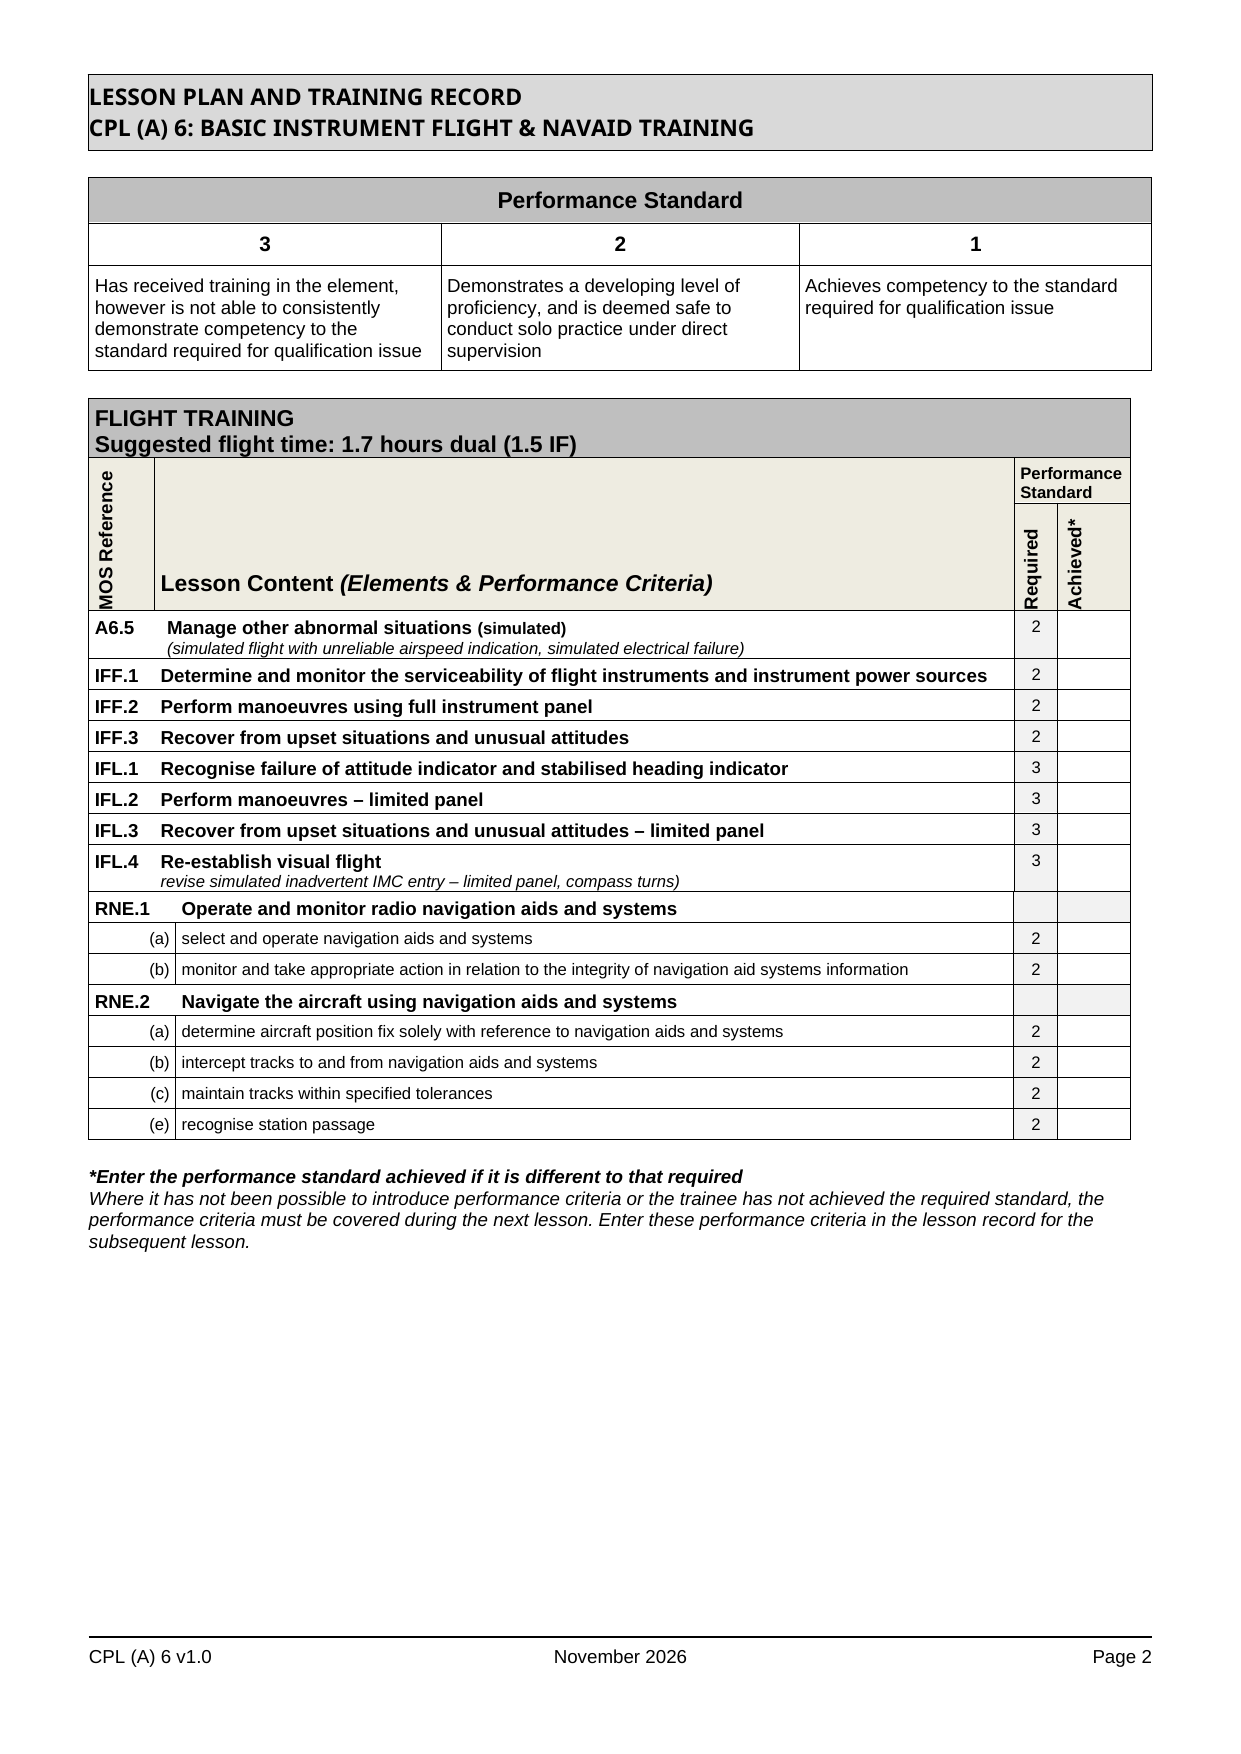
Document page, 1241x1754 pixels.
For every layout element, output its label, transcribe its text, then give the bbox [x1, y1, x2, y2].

table_cell intercept tracks to and from navigation aids and systems [176, 1047, 1013, 1077]
table_cell RNE.2 [89, 985, 175, 1015]
table_cell Perform manoeuvres – limited panel [154, 783, 1014, 812]
table_cell IFL.2 [89, 783, 154, 812]
table_cell Perform manoeuvres using full instrument panel [154, 690, 1014, 720]
table_cell 3 [1015, 814, 1057, 843]
table_cell 2 [1014, 1047, 1057, 1077]
table_cell [1058, 954, 1130, 984]
table_cell 3 [1015, 783, 1057, 812]
table_cell 3 [1015, 752, 1057, 782]
table_cell Achieved* [1058, 504, 1130, 610]
table_cell [1058, 659, 1130, 689]
table_cell Recover from upset situations and unusual attitudes – limited panel [154, 814, 1014, 843]
table_cell 2 [1015, 690, 1057, 720]
table_cell determine aircraft position fix solely with reference to navigation aids and systems [176, 1016, 1013, 1046]
table_cell monitor and take appropriate action in relation to the integrity of navigation aid systems information [176, 954, 1013, 984]
table_header FLIGHT TRAINING Suggested flight time: 1.7 hours dual (1.5 IF) [89, 399, 1130, 457]
table_cell 2 [1015, 611, 1057, 658]
table_cell [1058, 1016, 1130, 1046]
table_cell IFL.3 [89, 814, 154, 843]
table_cell Required [1015, 504, 1057, 610]
table_cell [1058, 690, 1130, 720]
table_cell [1058, 1109, 1130, 1139]
table_cell recognise station passage [176, 1109, 1013, 1139]
table_cell Navigate the aircraft using navigation aids and systems [175, 985, 1013, 1015]
table_cell [1058, 611, 1130, 658]
table_cell IFF.3 [89, 721, 154, 751]
table_cell [1058, 923, 1130, 953]
table_cell 2 [1014, 1016, 1057, 1046]
table_cell [1014, 892, 1057, 922]
table_cell 2 [1014, 1109, 1057, 1139]
table_cell 1 [800, 224, 1151, 265]
table_cell Re-establish visual flight revise simulated inadvertent IMC entry – limited panel, compass turns) [154, 845, 1014, 891]
table_cell A6.5 [89, 611, 161, 658]
text Where it has not been possible to introduce performance criteria or the trainee has not achieved the required standard, the performance criteria must be covered during the next lesson. Enter these performance criteria in the lesson record for the subsequent lesson. [89, 1188, 1152, 1252]
table_cell Manage other abnormal situations (simulated) (simulated flight with unreliable airspeed indication, simulated electrical failure) [161, 611, 1014, 658]
table_cell [1058, 783, 1130, 812]
table_cell [89, 1078, 175, 1108]
table_cell [1058, 892, 1130, 922]
table_cell [1058, 1047, 1130, 1077]
table_cell 2 [1015, 721, 1057, 751]
text *Enter the performance standard achieved if it is different to that required [89, 1166, 1152, 1188]
table_cell [1058, 845, 1130, 891]
table_cell Lesson Content (Elements & Performance Criteria) [155, 458, 1014, 610]
table_cell 3 [1015, 845, 1057, 891]
table_cell [1014, 985, 1057, 1015]
table_cell Has received training in the element, however is not able to consistently demonstrate competency to the standard required for qualification issue [89, 266, 441, 370]
table_cell 3 [89, 224, 441, 265]
table_cell 2 [1015, 659, 1057, 689]
table_cell [89, 1016, 175, 1046]
table_header Performance Standard [89, 178, 1151, 222]
table_cell 2 [1014, 923, 1057, 953]
table_cell 2 [1014, 954, 1057, 984]
table_cell Achieves competency to the standard required for qualification issue [800, 266, 1151, 370]
table_cell [89, 1047, 175, 1077]
table_cell IFL.4 [89, 845, 154, 891]
table_cell IFF.1 [89, 659, 154, 689]
table_cell [89, 1109, 175, 1139]
table_cell Demonstrates a developing level of proficiency, and is deemed safe to conduct solo practice under direct supervision [442, 266, 799, 370]
table_cell Operate and monitor radio navigation aids and systems [175, 892, 1013, 922]
table_cell [89, 954, 175, 984]
table_cell 2 [442, 224, 799, 265]
table_cell Determine and monitor the serviceability of flight instruments and instrument power sources [154, 659, 1014, 689]
table_cell Recover from upset situations and unusual attitudes [154, 721, 1014, 751]
table_cell 2 [1014, 1078, 1057, 1108]
table_cell [1058, 1078, 1130, 1108]
table_cell [89, 923, 175, 953]
table_cell RNE.1 [89, 892, 175, 922]
table_cell [1058, 814, 1130, 843]
table_cell MOS Reference [89, 458, 154, 610]
table_cell [1058, 752, 1130, 782]
table_cell [1058, 721, 1130, 751]
table_cell maintain tracks within specified tolerances [176, 1078, 1013, 1108]
table_cell select and operate navigation aids and systems [176, 923, 1013, 953]
table_cell IFF.2 [89, 690, 154, 720]
table_cell [1058, 985, 1130, 1015]
table_cell IFL.1 [89, 752, 154, 782]
table_cell Recognise failure of attitude indicator and stabilised heading indicator [154, 752, 1014, 782]
table_cell Performance Standard [1015, 458, 1130, 502]
